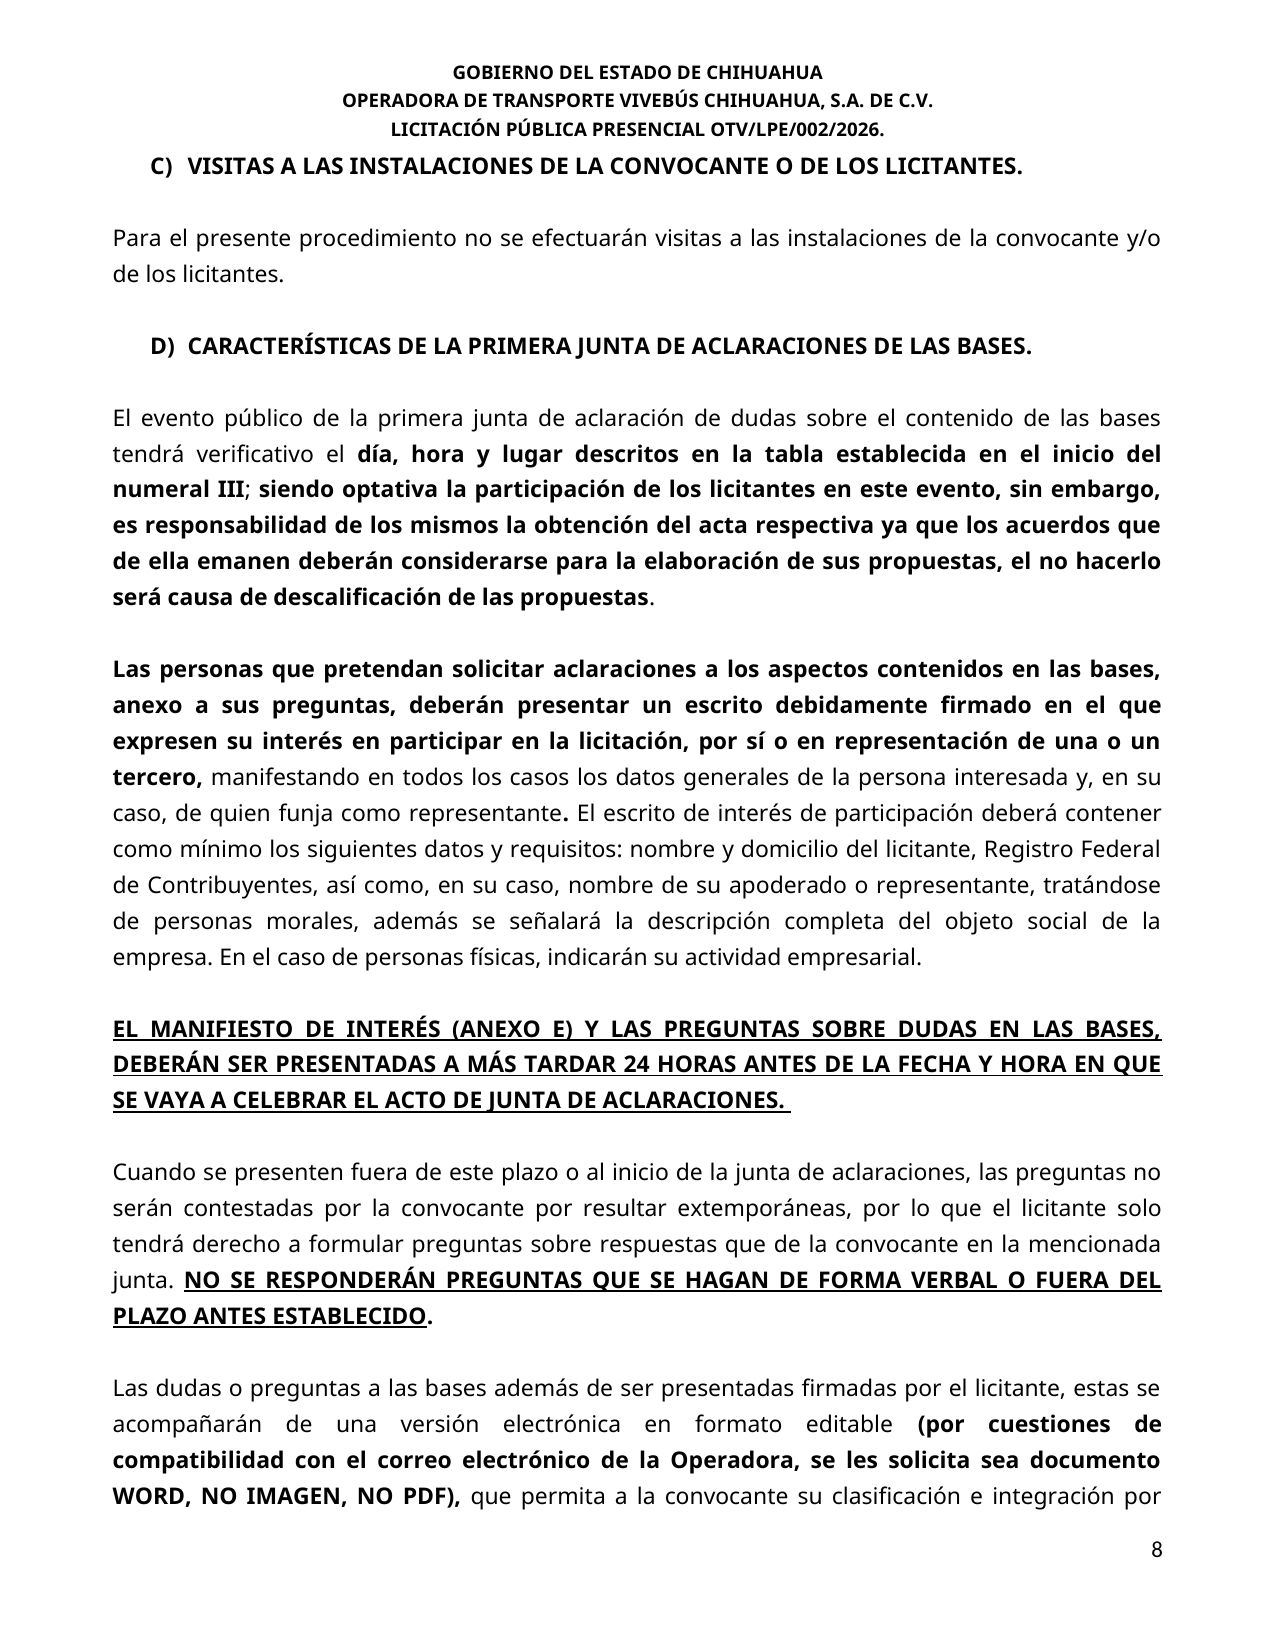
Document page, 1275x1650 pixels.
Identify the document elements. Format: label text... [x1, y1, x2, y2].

text Cuando se presenten fuera de este plazo o al inicio de la junta de aclaraciones, las preguntas no serán contestadas por la convocante por resultar extemporáneas, por lo que el licitante solo tendrá derecho a formular preguntas sobre respuestas que de la convocante en la mencionada junta. NO SE RESPONDERÁN PREGUNTAS QUE SE HAGAN DE FORMA VERBAL O FUERA DEL PLAZO ANTES ESTABLECIDO. [112, 1156, 1162, 1331]
list VISITAS A LAS INSTALACIONES DE LA CONVOCANTE O DE LOS LICITANTES. [150, 150, 1162, 181]
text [112, 1372, 1162, 1511]
text EL MANIFIESTO DE INTERÉS (ANEXO E) Y LAS PREGUNTAS SOBRE DUDAS EN LAS BASES, DEBERÁN SER PRESENTADAS A MÁS TARDAR 24 HORAS ANTES DE LA FECHA Y HORA EN QUE SE VAYA A CELEBRAR EL ACTO DE JUNTA DE ACLARACIONES. [112, 1040, 1162, 1075]
list CARACTERÍSTICAS DE LA PRIMERA JUNTA DE ACLARACIONES DE LAS BASES. [150, 330, 1162, 361]
text El evento público de la primera junta de aclaración de dudas sobre el contenido de las bases tendrá verificativo el día, hora y lugar descritos en la tabla establecida en el inicio del numeral III; siendo optativa la participación de los licitantes en este evento, sin embargo, es responsabilidad de los mismos la obtención del acta respectiva ya que los acuerdos que de ella emanen deberán considerarse para la elaboración de sus propuestas, el no hacerlo será causa de descalificación de las propuestas. [112, 402, 1162, 612]
text EL MANIFIESTO DE INTERÉS (ANEXO E) Y LAS PREGUNTAS SOBRE DUDAS EN LAS BASES, DEBERÁN SER PRESENTADAS A MÁS TARDAR 24 HORAS ANTES DE LA FECHA Y HORA EN QUE SE VAYA A CELEBRAR EL ACTO DE JUNTA DE ACLARACIONES. [112, 1076, 1162, 1116]
text Las personas que pretendan solicitar aclaraciones a los aspectos contenidos en las bases, anexo a sus preguntas, deberán presentar un escrito debidamente firmado en el que expresen su interés en participar en la licitación, por sí o en representación de una o un tercero, manifestando en todos los casos los datos generales de la persona interesada y, en su caso, de quien funja como representante. El escrito de interés de participación deberá contener como mínimo los siguientes datos y requisitos: nombre y domicilio del licitante, Registro Federal de Contribuyentes, así como, en su caso, nombre de su apoderado o representante, tratándose de personas morales, además se señalará la descripción completa del objeto social de la empresa. En el caso de personas físicas, indicarán su actividad empresarial. [112, 653, 1162, 972]
text Para el presente procedimiento no se efectuarán visitas a las instalaciones de la convocante y/o de los licitantes. [112, 222, 1162, 289]
text EL MANIFIESTO DE INTERÉS (ANEXO E) Y LAS PREGUNTAS SOBRE DUDAS EN LAS BASES, DEBERÁN SER PRESENTADAS A MÁS TARDAR 24 HORAS ANTES DE LA FECHA Y HORA EN QUE SE VAYA A CELEBRAR EL ACTO DE JUNTA DE ACLARACIONES. [112, 1012, 1162, 1039]
